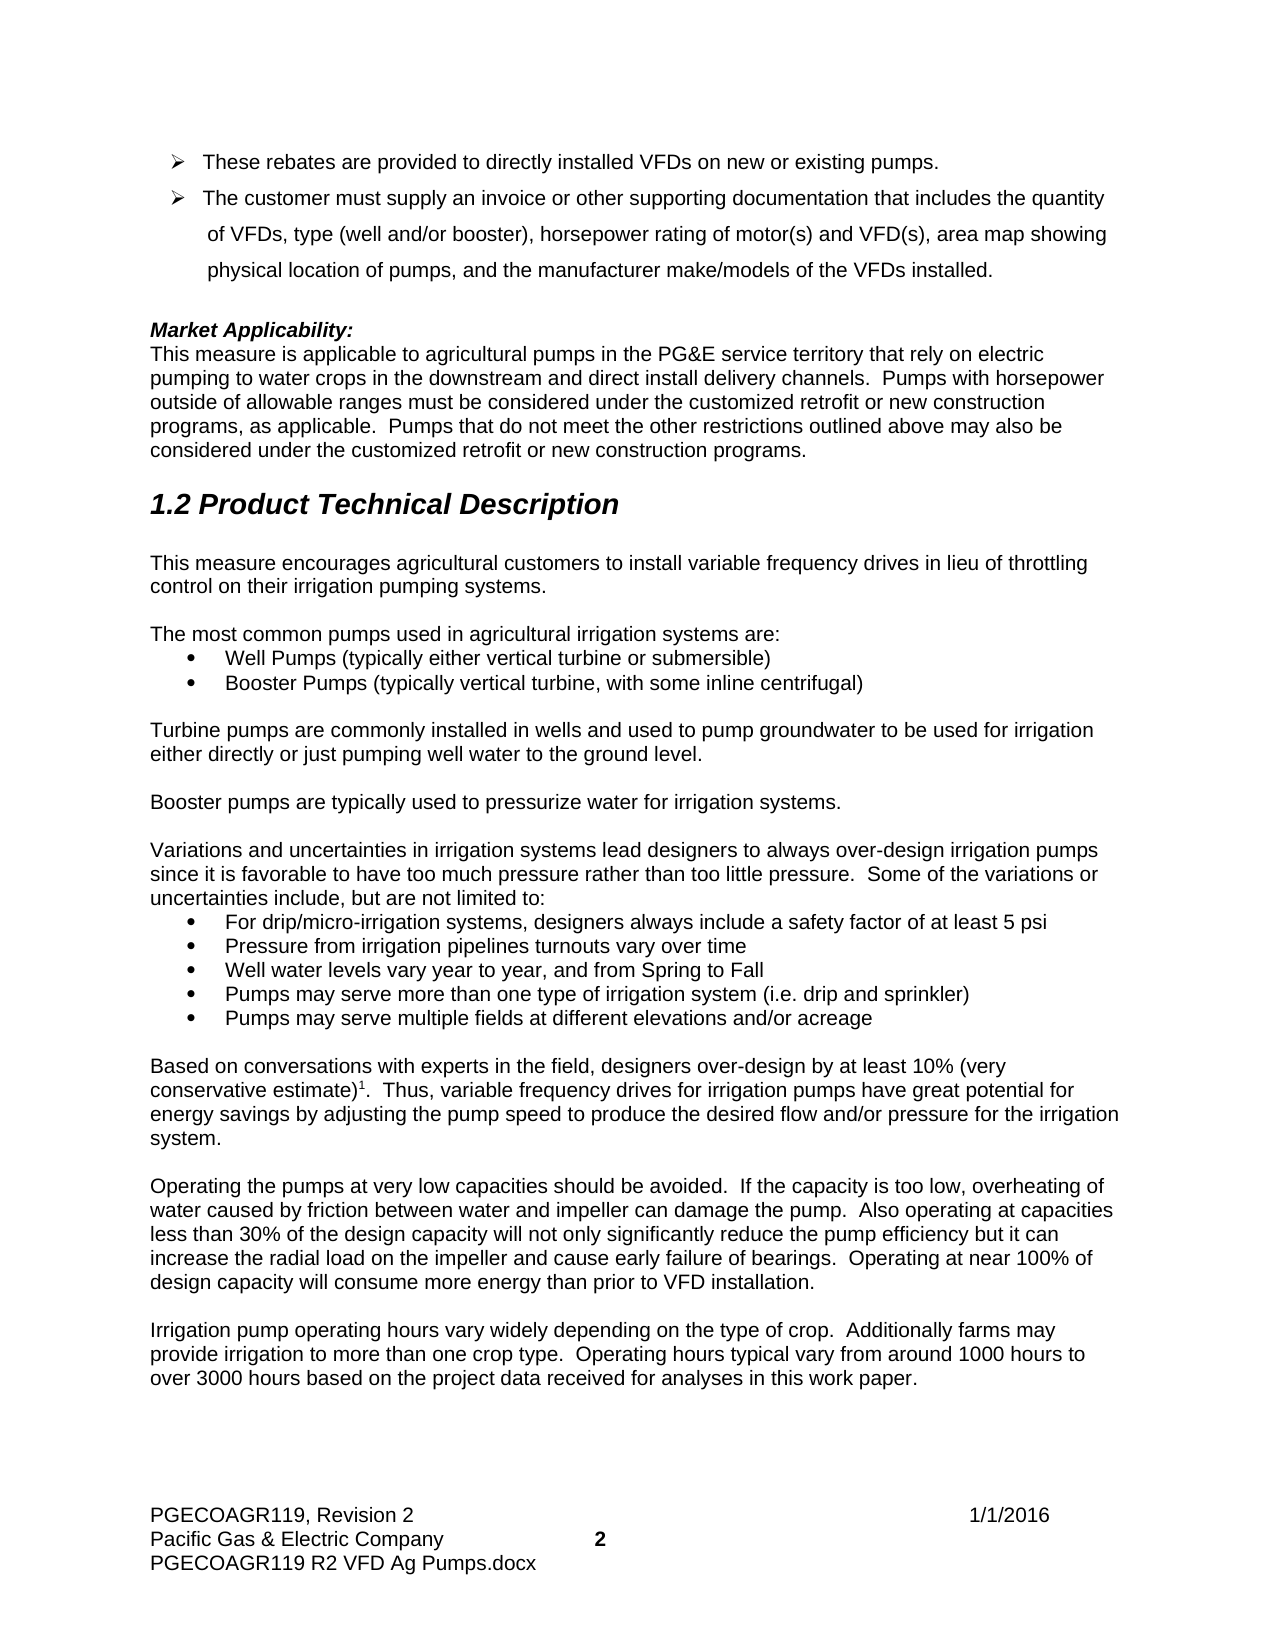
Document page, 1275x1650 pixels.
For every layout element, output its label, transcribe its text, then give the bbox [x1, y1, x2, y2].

text Irrigation pump operating hours vary widely depending on the type of crop. Additionally farms may provide irrigation to more than one crop type. Operating hours typical vary from around 1000 hours to over 3000 hours based on the project data received for analyses in this work paper. [150, 1318, 1125, 1390]
subtitle 1.2 Product Technical Description [150, 487, 1125, 520]
text Operating the pumps at very low capacities should be avoided. If the capacity is too low, overheating of water caused by friction between water and impeller can damage the pump. Also operating at capacities less than 30% of the design capacity will not only significantly reduce the pump efficiency but it can increase the radial load on the impeller and cause early failure of bearings. Operating at near 100% of design capacity will consume more energy than prior to VFD installation. [150, 1174, 1125, 1294]
list The customer must supply an invoice or other supporting documentation that includes the quantity of VFDs, type (well and/or booster), horsepower rating of motor(s) and VFD(s), area map showing physical location of pumps, and the manufacturer make/models of the VFDs installed. [169, 186, 1125, 282]
list Pumps may serve multiple fields at different elevations and/or acreage [187, 1006, 1125, 1030]
text Variations and uncertainties in irrigation systems lead designers to always over-design irrigation pumps since it is favorable to have too much pressure rather than too little pressure. Some of the variations or uncertainties include, but are not limited to: [150, 838, 1125, 910]
text The most common pumps used in agricultural irrigation systems are: [150, 622, 1125, 646]
list For drip/micro-irrigation systems, designers always include a safety factor of at least 5 psi [187, 910, 1125, 934]
list Well water levels vary year to year, and from Spring to Fall [187, 958, 1125, 982]
list Well Pumps (typically either vertical turbine or submersible) [187, 646, 1125, 670]
list These rebates are provided to directly installed VFDs on new or existing pumps. [169, 150, 1125, 174]
list Pressure from irrigation pipelines turnouts vary over time [187, 934, 1125, 958]
list Booster Pumps (typically vertical turbine, with some inline centrifugal) [187, 670, 1125, 694]
text Based on conversations with experts in the field, designers over-design by at least 10% (very conservative estimate). Thus, variable frequency drives for irrigation pumps have great potential for energy savings by adjusting the pump speed to produce the desired flow and/or pressure for the irrigation system. [150, 1054, 1125, 1150]
text This measure encourages agricultural customers to install variable frequency drives in lieu of throttling control on their irrigation pumping systems. [150, 550, 1125, 598]
text Market Applicability: [150, 318, 1125, 342]
text Turbine pumps are commonly installed in wells and used to pump groundwater to be used for irrigation either directly or just pumping well water to the ground level. [150, 718, 1125, 766]
text Booster pumps are typically used to pressurize water for irrigation systems. [150, 790, 1125, 814]
text This measure is applicable to agricultural pumps in the PG&E service territory that rely on electric pumping to water crops in the downstream and direct install delivery channels. Pumps with horsepower outside of allowable ranges must be considered under the customized retrofit or new construction programs, as applicable. Pumps that do not meet the other restrictions outlined above may also be considered under the customized retrofit or new construction programs. [150, 342, 1125, 462]
list Pumps may serve more than one type of irrigation system (i.e. drip and sprinkler) [187, 982, 1125, 1006]
